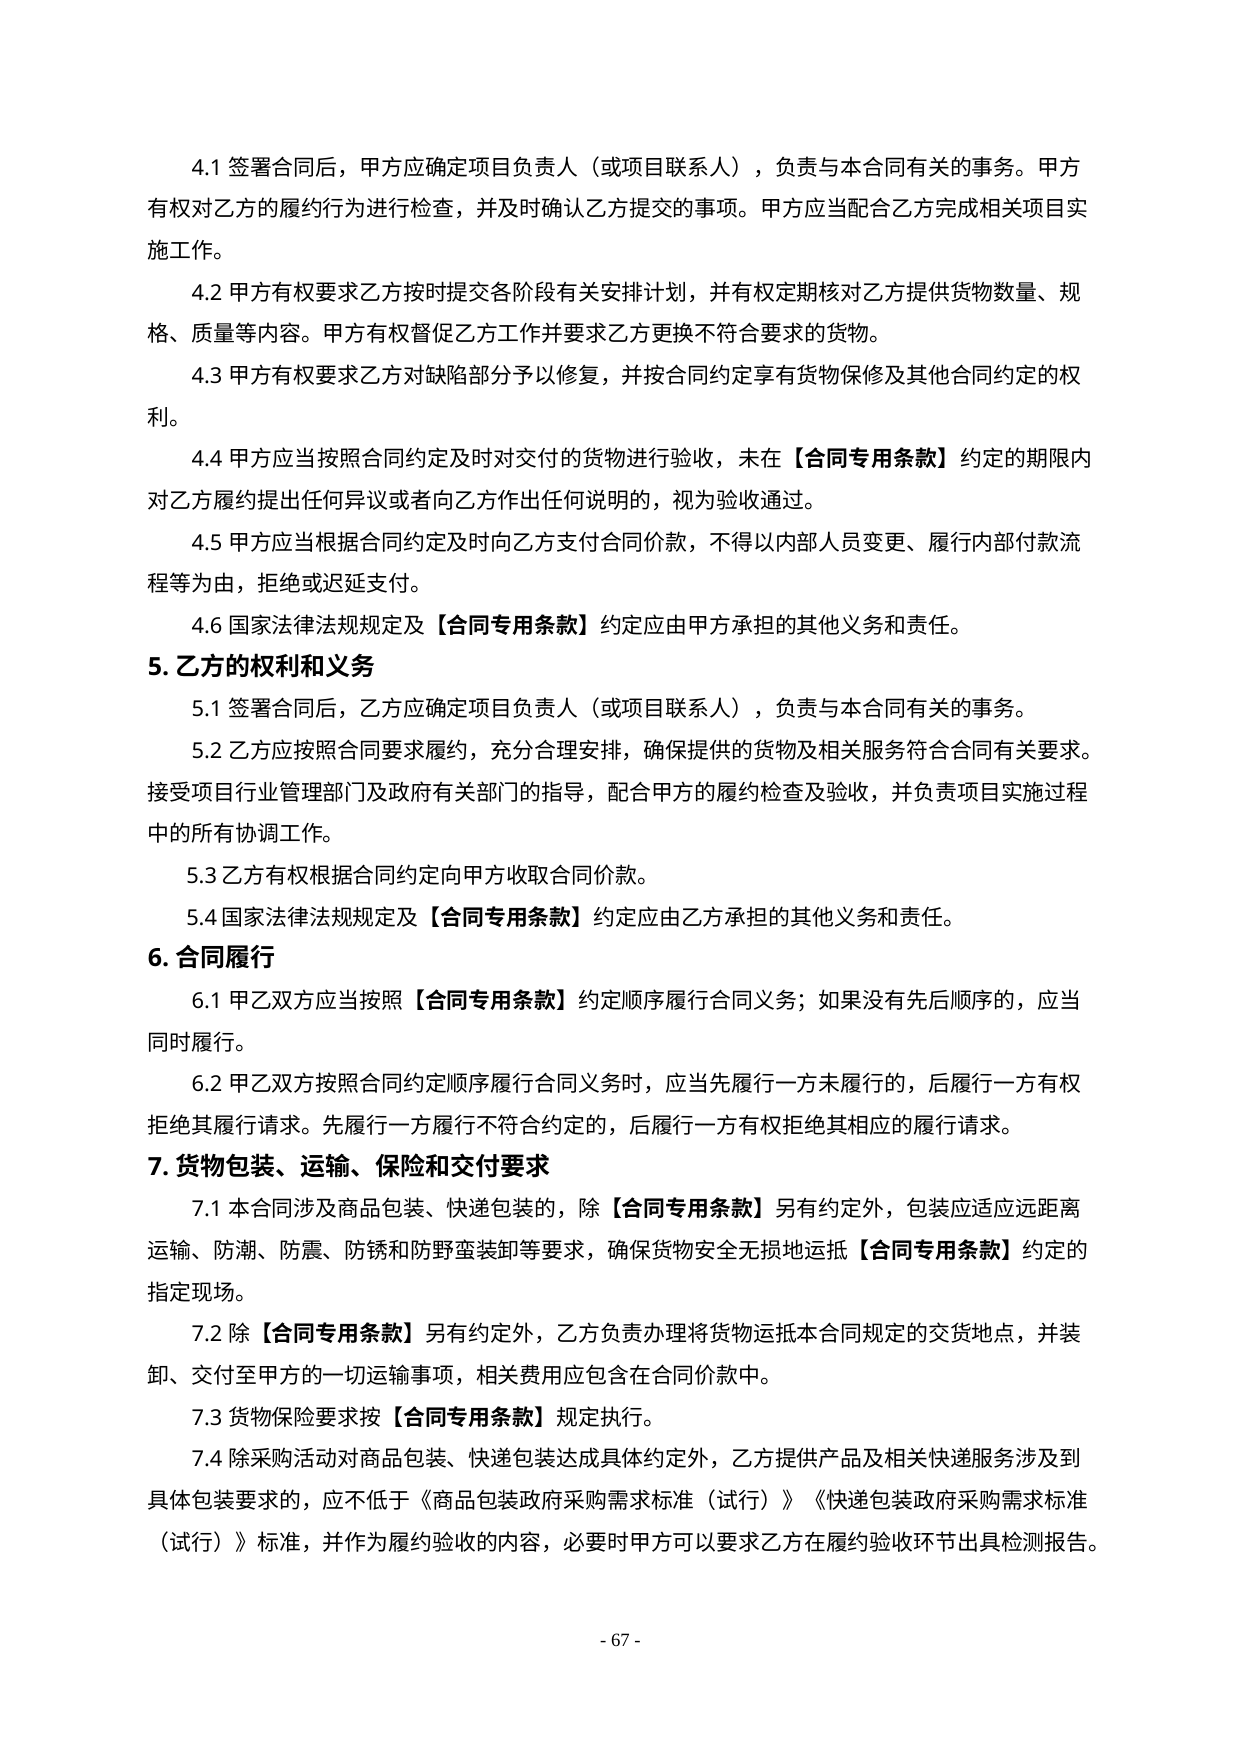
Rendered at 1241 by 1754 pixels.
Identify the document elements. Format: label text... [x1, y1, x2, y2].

text 7.3 货物保险要求按【合同专用条款】规定执行。 [148, 1392, 1093, 1433]
text 5. 乙方的权利和义务 [148, 642, 1093, 683]
list 合同履行 [148, 933, 1093, 975]
text 4.2 甲方有权要求乙方按时提交各阶段有关安排计划，并有权定期核对乙方提供货物数量、规格、质量等内容。甲方有权督促乙方工作并要求乙方更换不符合要求的货物。 [148, 267, 1093, 350]
text 5.3乙方有权根据合同约定向甲方收取合同价款。 [148, 850, 1093, 892]
text 7.4 除采购活动对商品包装、快递包装达成具体约定外，乙方提供产品及相关快递服务涉及到具体包装要求的，应不低于《商品包装政府采购需求标准（试行）》《快递包装政府采购需求标准（试行）》标准，并作为履约验收的内容，必要时甲方可以要求乙方在履约验收环节出具检测报告。 [148, 1433, 1093, 1558]
text 6.1 甲乙双方应当按照【合同专用条款】约定顺序履行合同义务；如果没有先后顺序的，应当同时履行。 [148, 975, 1093, 1058]
text 6.2 甲乙双方按照合同约定顺序履行合同义务时，应当先履行一方未履行的，后履行一方有权拒绝其履行请求。先履行一方履行不符合约定的，后履行一方有权拒绝其相应的履行请求。 [148, 1058, 1093, 1142]
text 4.1 签署合同后，甲方应确定项目负责人（或项目联系人），负责与本合同有关的事务。甲方有权对乙方的履约行为进行检查，并及时确认乙方提交的事项。甲方应当配合乙方完成相关项目实施工作。 [148, 142, 1093, 267]
text 7.2 除【合同专用条款】另有约定外，乙方负责办理将货物运抵本合同规定的交货地点，并装卸、交付至甲方的一切运输事项，相关费用应包含在合同价款中。 [148, 1308, 1093, 1392]
text 7. 货物包装、运输、保险和交付要求 [148, 1142, 1093, 1183]
text 4.4 甲方应当按照合同约定及时对交付的货物进行验收，未在【合同专用条款】约定的期限内对乙方履约提出任何异议或者向乙方作出任何说明的，视为验收通过。 [148, 433, 1093, 517]
text 4.6 国家法律法规规定及【合同专用条款】约定应由甲方承担的其他义务和责任。 [148, 600, 1093, 642]
text 5.2 乙方应按照合同要求履约，充分合理安排，确保提供的货物及相关服务符合合同有关要求。接受项目行业管理部门及政府有关部门的指导，配合甲方的履约检查及验收，并负责项目实施过程中的所有协调工作。 [148, 725, 1093, 850]
text 7.1 本合同涉及商品包装、快递包装的，除【合同专用条款】另有约定外，包装应适应远距离运输、防潮、防震、防锈和防野蛮装卸等要求，确保货物安全无损地运抵【合同专用条款】约定的指定现场。 [148, 1183, 1093, 1308]
text 5.1 签署合同后，乙方应确定项目负责人（或项目联系人），负责与本合同有关的事务。 [148, 683, 1093, 725]
text 5.4国家法律法规规定及【合同专用条款】约定应由乙方承担的其他义务和责任。 [148, 892, 1093, 933]
text 4.3 甲方有权要求乙方对缺陷部分予以修复，并按合同约定享有货物保修及其他合同约定的权利。 [148, 350, 1093, 433]
text 4.5 甲方应当根据合同约定及时向乙方支付合同价款，不得以内部人员变更、履行内部付款流程等为由，拒绝或迟延支付。 [148, 517, 1093, 600]
